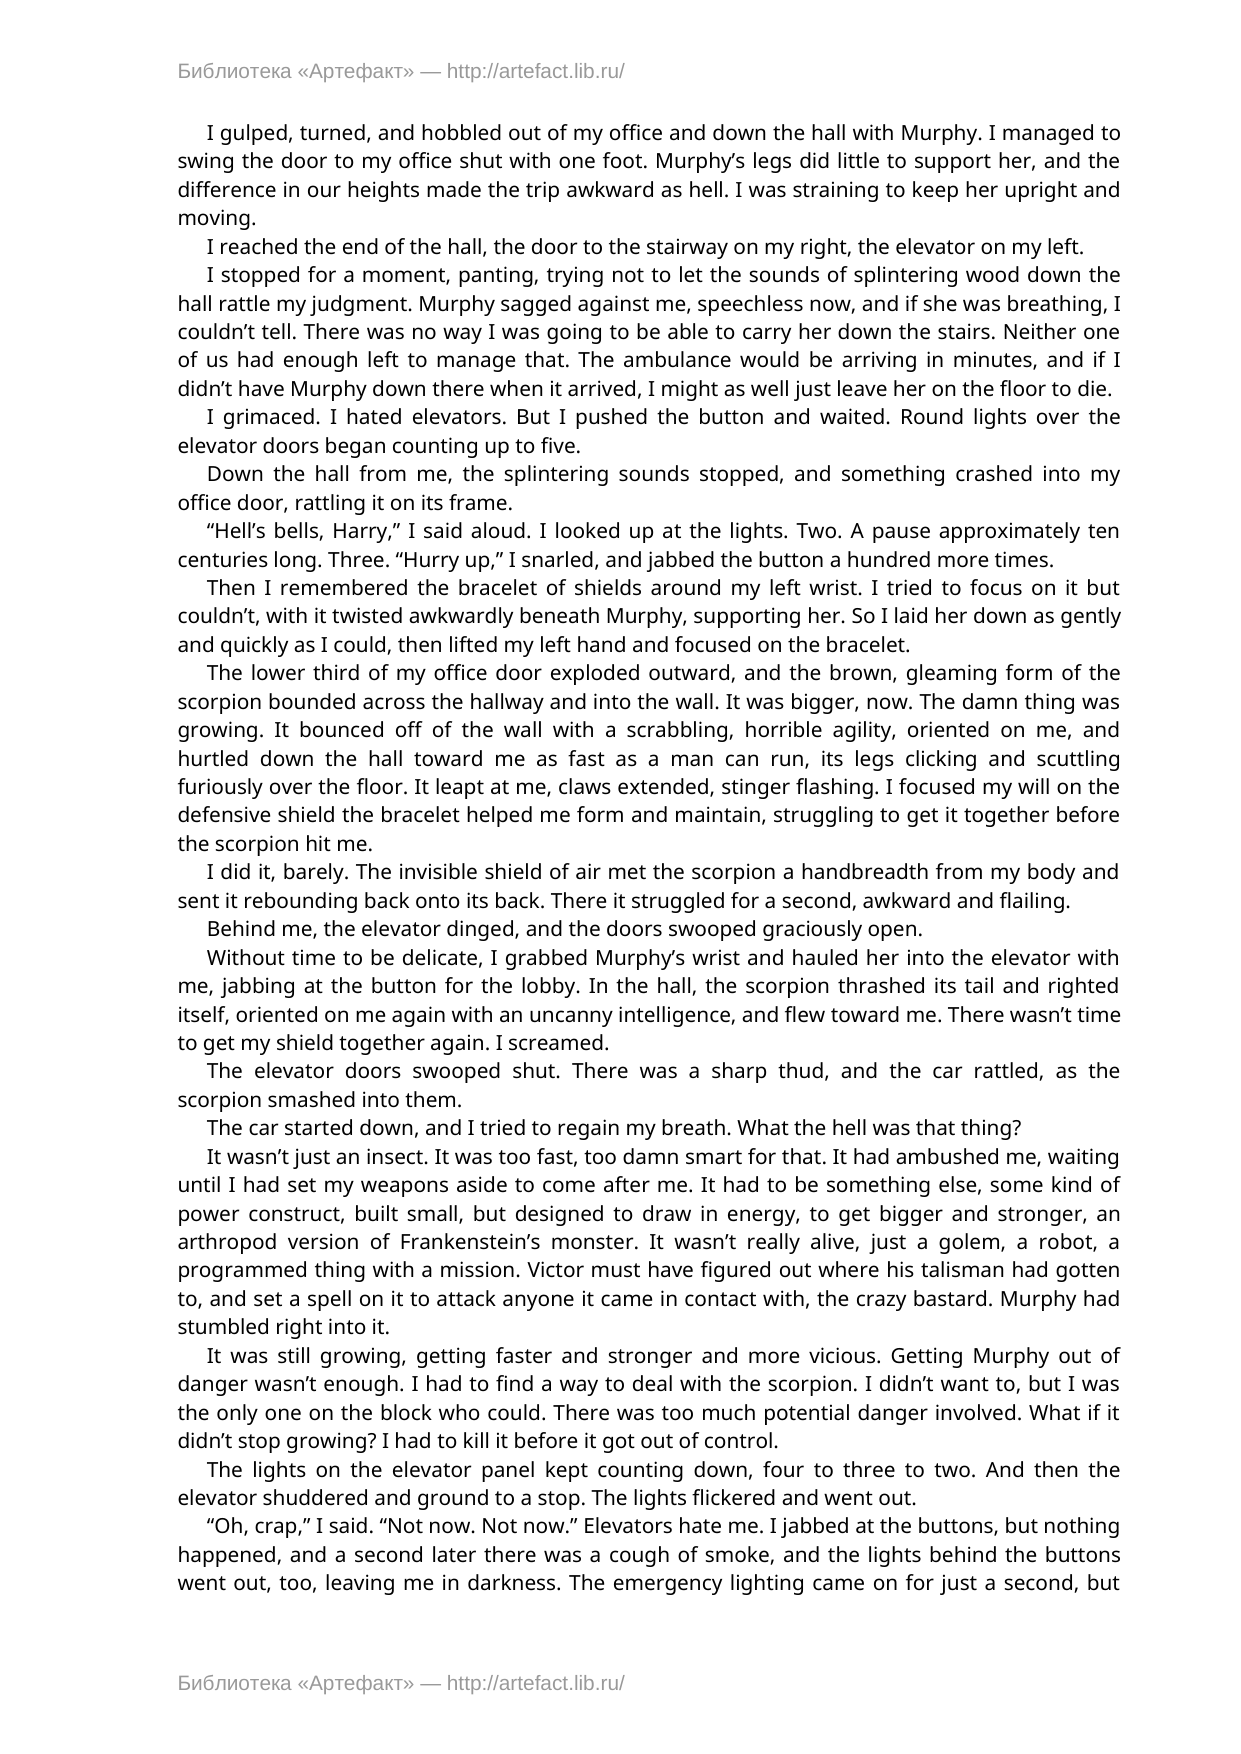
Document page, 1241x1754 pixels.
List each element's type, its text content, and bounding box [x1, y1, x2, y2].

text The car started down, and I tried to regain my breath. What the hell was that thing? [177, 1113, 1122, 1142]
text Down the hall from me, the splintering sounds stopped, and something crashed into my office door, rattling it on its frame. [177, 459, 1122, 516]
text Without time to be delicate, I grabbed Murphy’s wrist and hauled her into the elevator with me, jabbing at the button for the lobby. In the hall, the scorpion thrashed its tail and righted itself, oriented on me again with an uncanny intelligence, and flew toward me. There wasn’t time to get my shield together again. I screamed. [177, 943, 1122, 1057]
text I gulped, turned, and hobbled out of my office and down the hall with Murphy. I managed to swing the door to my office shut with one foot. Murphy’s legs did little to support her, and the difference in our heights made the trip awkward as hell. I was straining to keep her upright and moving. [177, 118, 1122, 232]
text The elevator doors swooped shut. There was a sharp thud, and the car rattled, as the scorpion smashed into them. [177, 1057, 1122, 1113]
text The lights on the elevator panel kept counting down, four to three to two. And then the elevator shuddered and ground to a stop. The lights flickered and went out. [177, 1455, 1122, 1512]
text It wasn’t just an insect. It was too fast, too damn smart for that. It had ambushed me, waiting until I had set my weapons aside to come after me. It had to be something else, some kind of power construct, built small, but designed to draw in energy, to get bigger and stronger, an arthropod version of Frankenstein’s monster. It wasn’t really alive, just a golem, a robot, a programmed thing with a mission. Victor must have figured out where his talisman had gotten to, and set a spell on it to attack anyone it came in contact with, the crazy bastard. Murphy had stumbled right into it. [177, 1142, 1122, 1341]
text Behind me, the elevator dinged, and the doors swooped graciously open. [177, 914, 1122, 943]
text “Hell’s bells, Harry,” I said aloud. I looked up at the lights. Two. A pause approximately ten centuries long. Three. “Hurry up,” I snarled, and jabbed the button a hundred more times. [177, 516, 1122, 573]
text Then I remembered the bracelet of shields around my left wrist. I tried to focus on it but couldn’t, with it twisted awkwardly beneath Murphy, supporting her. So I laid her down as gently and quickly as I could, then lifted my left hand and focused on the bracelet. [177, 573, 1122, 658]
text I did it, barely. The invisible shield of air met the scorpion a handbreadth from my body and sent it rebounding back onto its back. There it struggled for a second, awkward and flailing. [177, 857, 1122, 914]
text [177, 1512, 1122, 1597]
text I reached the end of the hall, the door to the stairway on my right, the elevator on my left. [177, 232, 1122, 260]
text I stopped for a moment, panting, trying not to let the sounds of splintering wood down the hall rattle my judgment. Murphy sagged against me, speechless now, and if she was breathing, I couldn’t tell. There was no way I was going to be able to carry her down the stairs. Neither one of us had enough left to manage that. The ambulance would be arriving in minutes, and if I didn’t have Murphy down there when it arrived, I might as well just leave her on the floor to die. [177, 260, 1122, 402]
text I grimaced. I hated elevators. But I pushed the button and waited. Round lights over the elevator doors began counting up to five. [177, 402, 1122, 459]
text It was still growing, getting faster and stronger and more vicious. Getting Murphy out of danger wasn’t enough. I had to find a way to deal with the scorpion. I didn’t want to, but I was the only one on the block who could. There was too much potential danger involved. What if it didn’t stop growing? I had to kill it before it got out of control. [177, 1341, 1122, 1455]
text The lower third of my office door exploded outward, and the brown, gleaming form of the scorpion bounded across the hallway and into the wall. It was bigger, now. The damn thing was growing. It bounced off of the wall with a scrabbling, horrible agility, oriented on me, and hurtled down the hall toward me as fast as a man can run, its legs clicking and scuttling furiously over the floor. It leapt at me, claws extended, stinger flashing. I focused my will on the defensive shield the bracelet helped me form and maintain, struggling to get it together before the scorpion hit me. [177, 658, 1122, 857]
